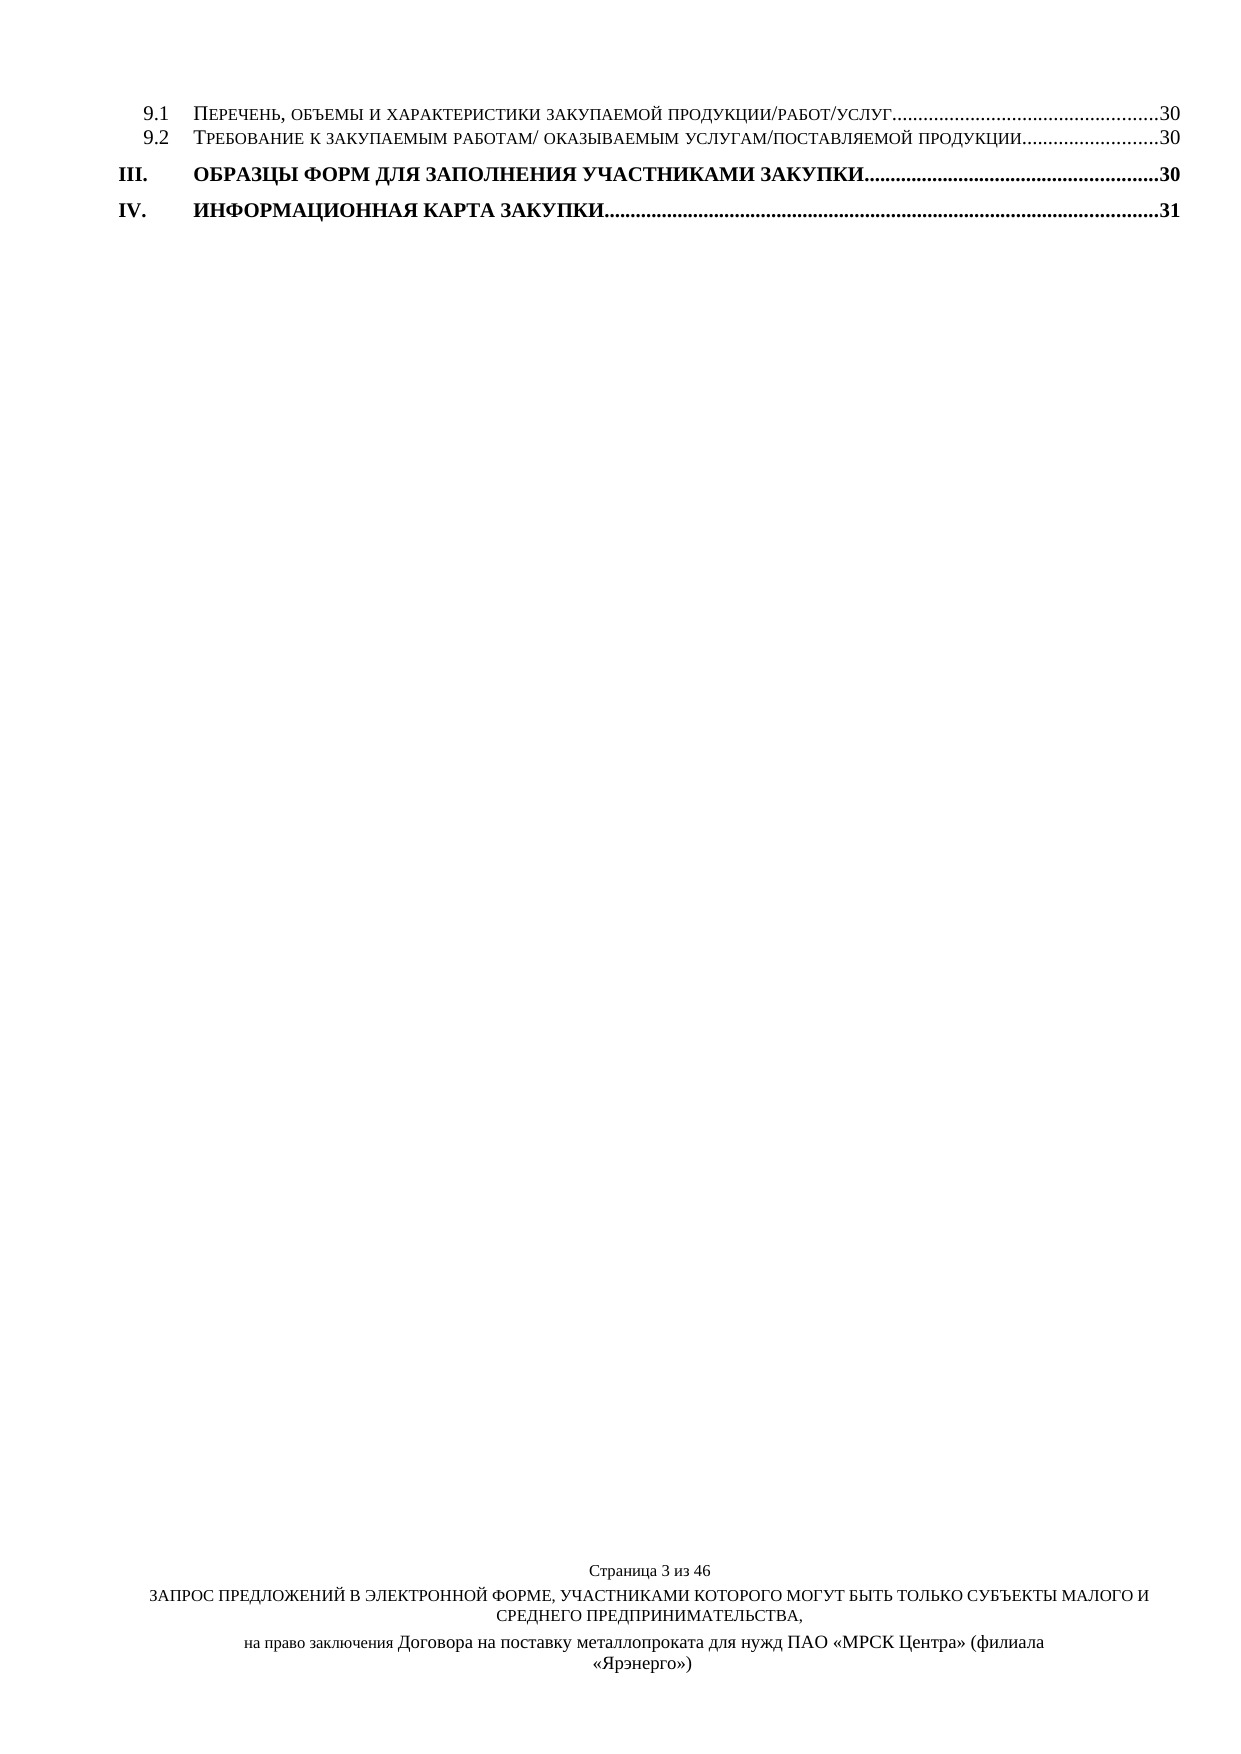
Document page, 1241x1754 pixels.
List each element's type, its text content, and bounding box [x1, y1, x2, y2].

text 9.1 Перечень, объемы и характеристики закупаемой продукции/работ/услуг 30 [143, 101, 1181, 125]
text 9.2 Требование к закупаемым работам/ оказываемым услугам/поставляемой продукции 30 [143, 125, 1181, 149]
text IV. ИНФОРМАЦИОННАЯ КАРТА ЗАКУПКИ 31 [118, 198, 1181, 222]
text III. ОБРАЗЦЫ ФОРМ ДЛЯ ЗАПОЛНЕНИЯ УЧАСТНИКАМИ ЗАКУПКИ 30 [118, 162, 1181, 186]
